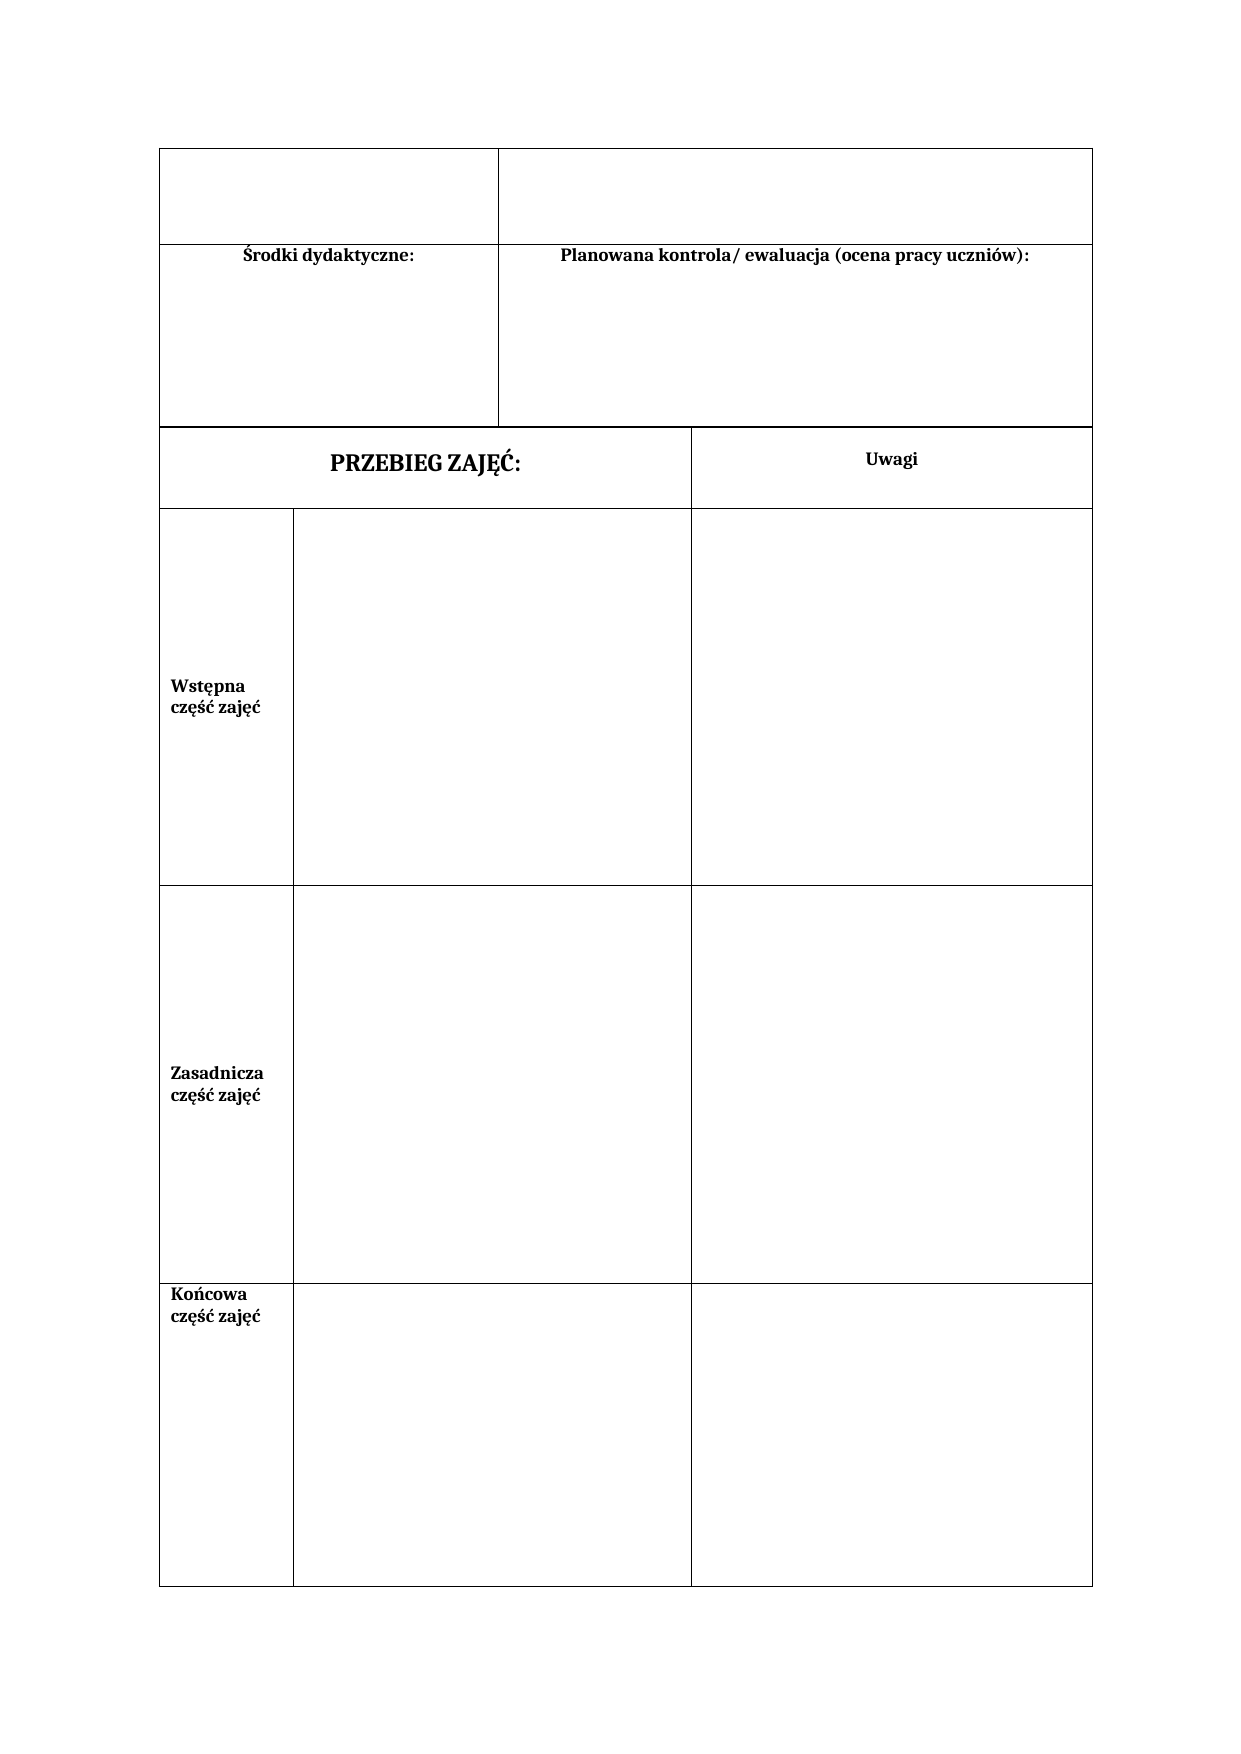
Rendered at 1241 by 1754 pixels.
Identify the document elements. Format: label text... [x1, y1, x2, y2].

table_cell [160, 149, 498, 244]
table_cell [294, 509, 691, 885]
table_cell Uwagi [692, 428, 1092, 508]
table_cell Planowana kontrola/ ewaluacja (ocena pracy uczniów): [499, 245, 1092, 426]
table_cell Środki dydaktyczne: [160, 245, 498, 426]
table_cell [692, 886, 1092, 1283]
table_cell Zasadnicza część zajęć [160, 886, 293, 1283]
table_cell [294, 1284, 691, 1586]
table_cell [692, 509, 1092, 885]
table_cell [692, 1284, 1092, 1586]
table_cell Wstępna część zajęć [160, 509, 293, 885]
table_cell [499, 149, 1092, 244]
table_cell PRZEBIEG ZAJĘĆ: [160, 428, 691, 508]
table_cell [294, 886, 691, 1283]
table_cell Końcowa część zajęć [160, 1284, 293, 1586]
